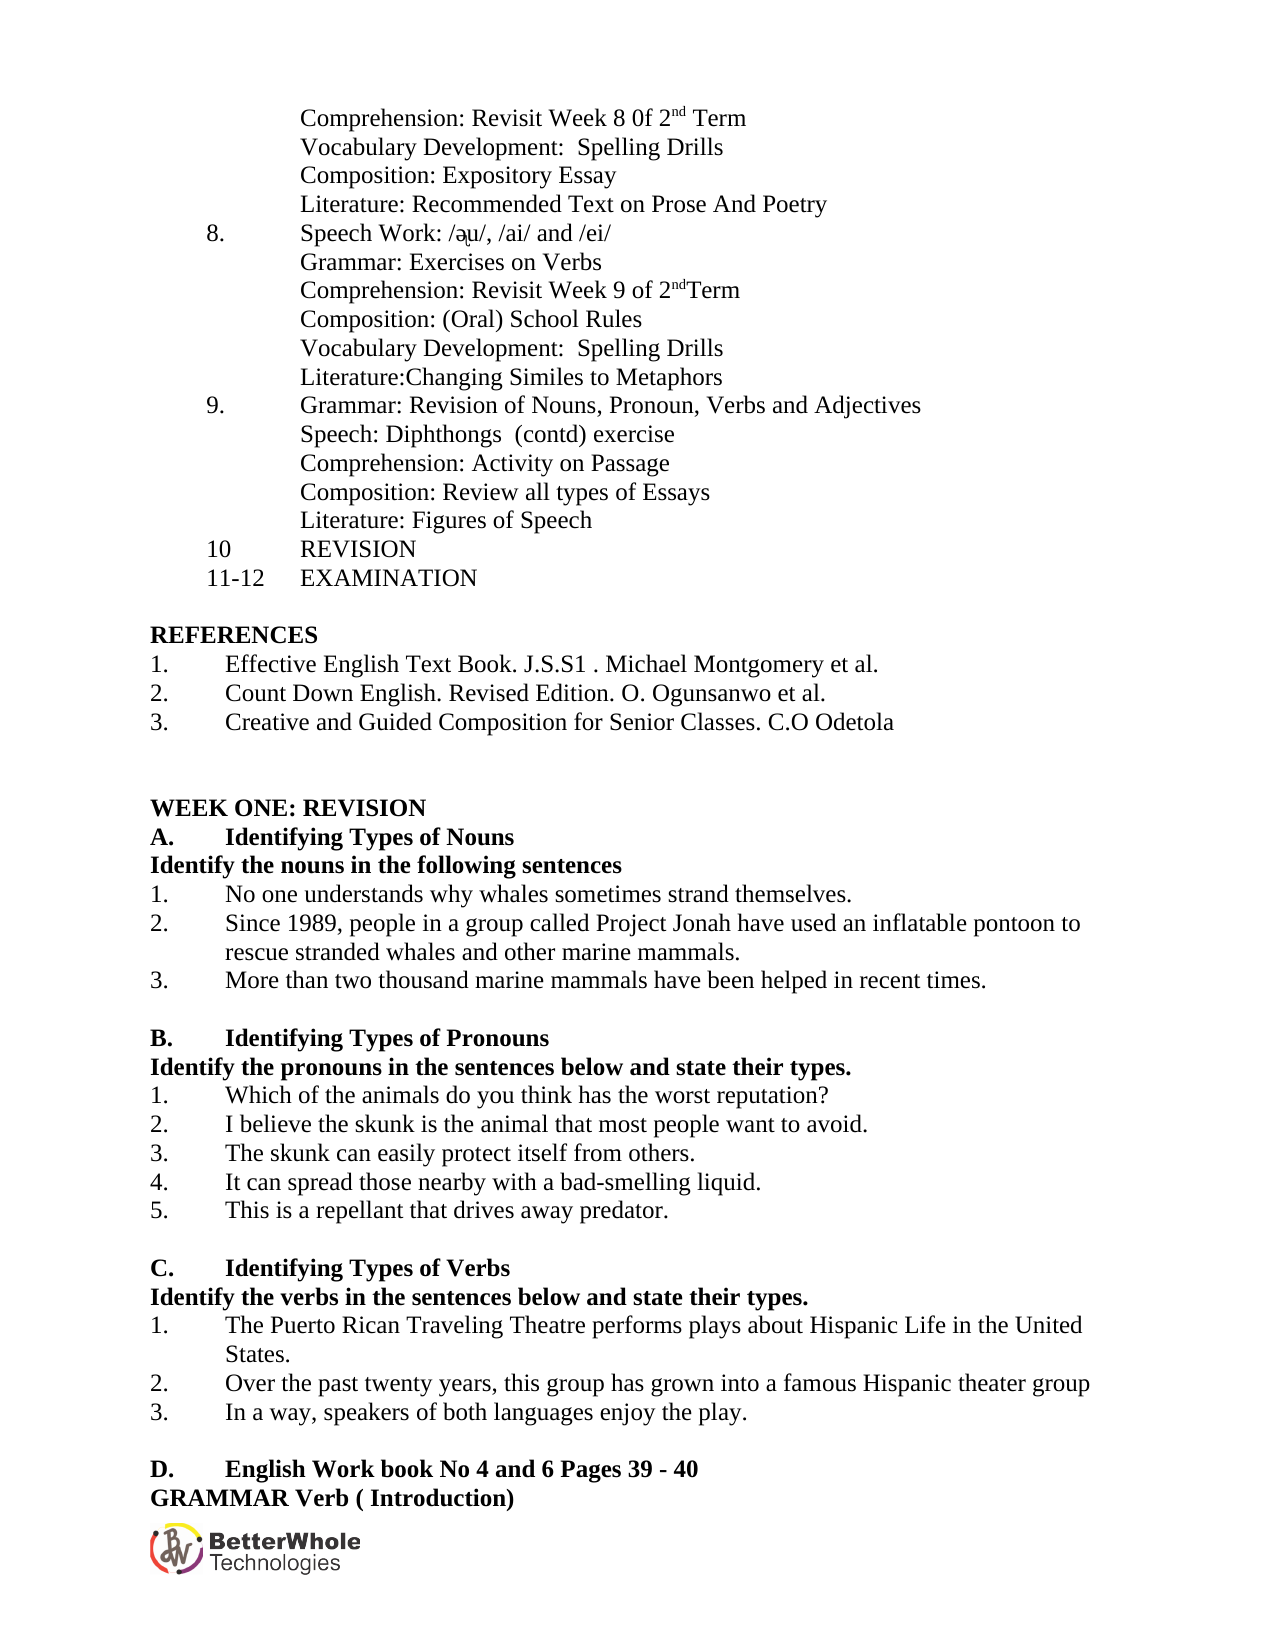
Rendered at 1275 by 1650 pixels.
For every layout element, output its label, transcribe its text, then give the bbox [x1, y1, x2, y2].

picture [150, 1523, 360, 1575]
text Literature:Changing Similes to Metaphors [300, 362, 1125, 391]
list Identify the verbs in the sentences below and state their types. [150, 1282, 1125, 1311]
list Composition: Expository Essay [300, 161, 1125, 189]
list In a way, speakers of both languages enjoy the play. [150, 1397, 1125, 1426]
text GRAMMAR Verb ( Introduction) [150, 1483, 1125, 1512]
list Identify the nouns in the following sentences [150, 851, 1125, 879]
text 11-12 EXAMINATION [206, 563, 1125, 592]
list Vocabulary Development: Spelling Drills [300, 132, 1125, 161]
text Literature: Figures of Speech [300, 506, 1125, 534]
list Count Down English. Revised Edition. O. Ogunsanwo et al. [150, 678, 1125, 707]
text 9. Grammar: Revision of Nouns, Pronoun, Verbs and Adjectives [206, 391, 1125, 419]
list The skunk can easily protect itself from others. [150, 1138, 1125, 1167]
text Comprehension: Activity on Passage [300, 448, 1125, 477]
list rescue stranded whales and other marine mammals. [150, 937, 1125, 966]
list Literature: Recommended Text on Prose And Poetry [300, 189, 1125, 218]
list A. Identifying Types of Nouns [150, 822, 1125, 851]
list It can spread those nearby with a bad-smelling liquid. [150, 1167, 1125, 1196]
list Which of the animals do you think has the worst reputation? [150, 1081, 1125, 1109]
text 10 REVISION [206, 534, 1125, 563]
list The Puerto Rican Traveling Theatre performs plays about Hispanic Life in the United [150, 1311, 1125, 1339]
list Comprehension: Revisit Week 8 0f 2nd Term [300, 103, 1125, 132]
text Vocabulary Development: Spelling Drills [300, 333, 1125, 362]
text Comprehension: Revisit Week 9 of 2ndTerm [300, 276, 1125, 304]
list States. [150, 1339, 1125, 1368]
list No one understands why whales sometimes strand themselves. [150, 879, 1125, 908]
list Since 1989, people in a group called Project Jonah have used an inflatable pontoon to [150, 908, 1125, 937]
text Grammar: Exercises on Verbs [300, 247, 1125, 276]
text 8. Speech Work: /ᶕu/, /ai/ and /ei/ [206, 218, 1125, 247]
list Identify the pronouns in the sentences below and state their types. [150, 1052, 1125, 1081]
text Composition: (Oral) School Rules [300, 304, 1125, 333]
text Speech: Diphthongs (contd) exercise [300, 419, 1125, 448]
list I believe the skunk is the animal that most people want to avoid. [150, 1109, 1125, 1138]
list This is a repellant that drives away predator. [150, 1196, 1125, 1224]
text B. Identifying Types of Pronouns [150, 1023, 1125, 1052]
text C. Identifying Types of Verbs [150, 1253, 1125, 1282]
text Composition: Review all types of Essays [300, 477, 1125, 506]
text WEEK ONE: REVISION [150, 793, 1125, 822]
list Effective English Text Book. J.S.S1 . Michael Montgomery et al. [150, 649, 1125, 678]
list More than two thousand marine mammals have been helped in recent times. [150, 966, 1125, 994]
list Over the past twenty years, this group has grown into a famous Hispanic theater group [150, 1368, 1125, 1397]
list Creative and Guided Composition for Senior Classes. C.O Odetola [150, 707, 1125, 736]
text REFERENCES [150, 621, 1125, 649]
text D. English Work book No 4 and 6 Pages 39 - 40 [150, 1454, 1125, 1483]
